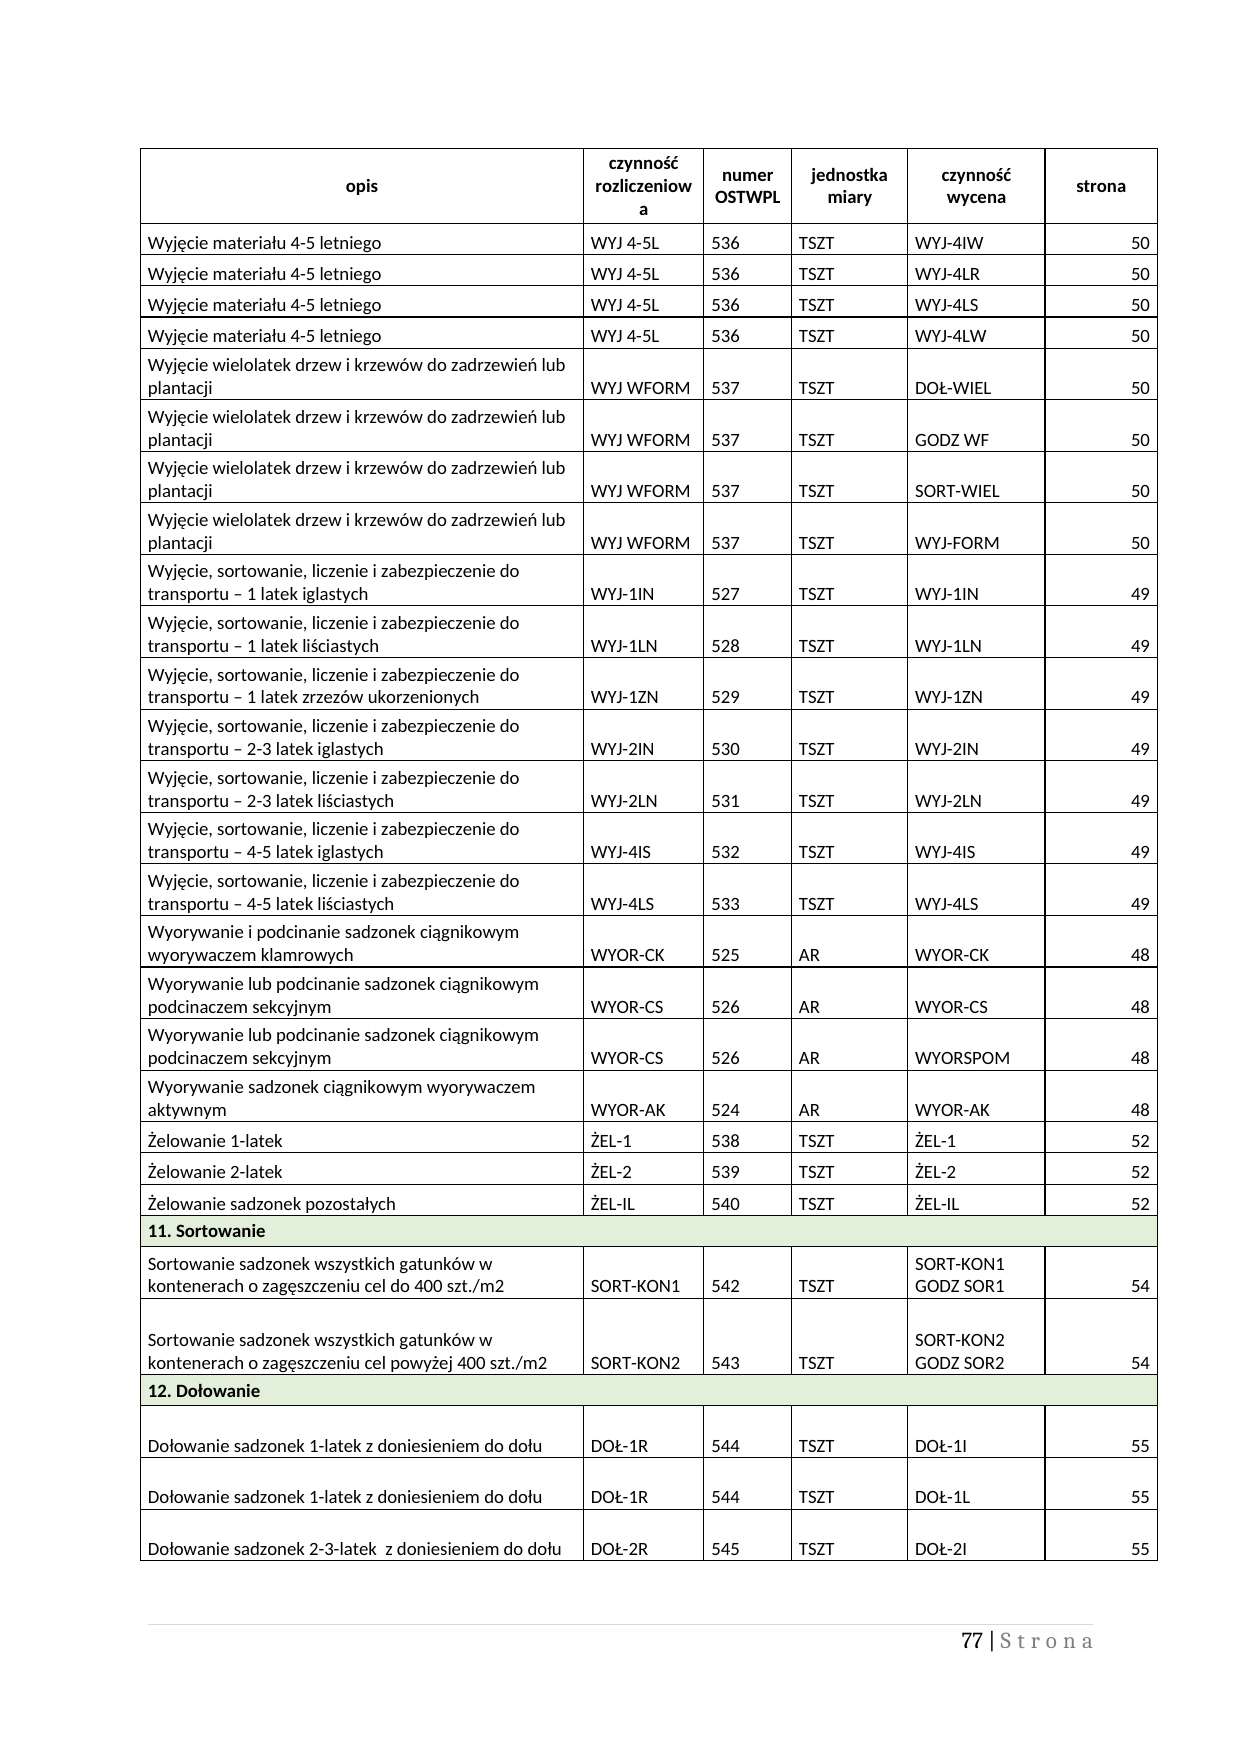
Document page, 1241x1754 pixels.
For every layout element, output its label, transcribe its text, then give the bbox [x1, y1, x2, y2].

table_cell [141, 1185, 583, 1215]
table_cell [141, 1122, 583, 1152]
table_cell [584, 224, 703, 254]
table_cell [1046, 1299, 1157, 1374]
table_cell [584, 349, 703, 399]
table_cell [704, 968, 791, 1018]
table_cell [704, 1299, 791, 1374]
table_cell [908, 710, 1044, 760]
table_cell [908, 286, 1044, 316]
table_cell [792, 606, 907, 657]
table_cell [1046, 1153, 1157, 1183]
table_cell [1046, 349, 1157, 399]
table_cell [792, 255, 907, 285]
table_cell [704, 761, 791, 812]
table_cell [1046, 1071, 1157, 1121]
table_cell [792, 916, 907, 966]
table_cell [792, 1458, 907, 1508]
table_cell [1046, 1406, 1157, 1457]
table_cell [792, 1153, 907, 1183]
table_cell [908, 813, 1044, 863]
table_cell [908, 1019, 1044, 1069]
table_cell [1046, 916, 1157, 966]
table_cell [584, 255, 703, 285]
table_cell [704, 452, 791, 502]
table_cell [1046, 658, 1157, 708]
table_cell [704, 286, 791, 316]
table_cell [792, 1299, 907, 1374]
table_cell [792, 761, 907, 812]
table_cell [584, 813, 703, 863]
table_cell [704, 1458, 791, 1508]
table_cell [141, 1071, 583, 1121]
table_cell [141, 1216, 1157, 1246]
table_header jednostka miary [792, 149, 907, 223]
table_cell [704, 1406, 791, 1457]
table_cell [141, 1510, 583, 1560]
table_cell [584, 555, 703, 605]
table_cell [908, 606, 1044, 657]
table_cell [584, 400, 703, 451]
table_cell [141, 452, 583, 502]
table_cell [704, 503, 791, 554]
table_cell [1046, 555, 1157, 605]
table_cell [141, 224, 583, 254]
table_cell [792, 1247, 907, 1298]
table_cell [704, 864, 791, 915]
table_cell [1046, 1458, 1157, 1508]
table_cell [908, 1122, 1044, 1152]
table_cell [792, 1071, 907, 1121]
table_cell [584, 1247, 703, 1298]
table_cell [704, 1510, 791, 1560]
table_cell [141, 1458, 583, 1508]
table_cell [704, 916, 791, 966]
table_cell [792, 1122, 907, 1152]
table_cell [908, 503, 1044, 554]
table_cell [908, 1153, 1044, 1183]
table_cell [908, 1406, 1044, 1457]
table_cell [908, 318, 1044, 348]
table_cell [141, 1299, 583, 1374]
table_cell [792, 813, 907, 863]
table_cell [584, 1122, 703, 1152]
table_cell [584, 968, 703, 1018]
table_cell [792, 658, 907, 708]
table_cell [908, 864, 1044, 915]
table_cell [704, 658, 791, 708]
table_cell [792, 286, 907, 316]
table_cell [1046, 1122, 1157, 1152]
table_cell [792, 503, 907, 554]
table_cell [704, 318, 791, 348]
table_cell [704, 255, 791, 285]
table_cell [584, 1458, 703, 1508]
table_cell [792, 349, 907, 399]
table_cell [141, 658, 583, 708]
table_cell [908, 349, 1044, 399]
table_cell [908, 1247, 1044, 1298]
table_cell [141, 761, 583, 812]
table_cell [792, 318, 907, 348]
table_header czynność rozliczeniowa [584, 149, 703, 223]
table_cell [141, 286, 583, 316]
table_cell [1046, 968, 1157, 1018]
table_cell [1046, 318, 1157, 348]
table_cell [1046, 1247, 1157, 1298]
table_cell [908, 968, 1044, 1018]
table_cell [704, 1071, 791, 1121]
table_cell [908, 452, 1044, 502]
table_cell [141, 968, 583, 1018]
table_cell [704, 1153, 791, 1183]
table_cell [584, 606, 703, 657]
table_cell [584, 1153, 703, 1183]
table_header opis [141, 149, 583, 223]
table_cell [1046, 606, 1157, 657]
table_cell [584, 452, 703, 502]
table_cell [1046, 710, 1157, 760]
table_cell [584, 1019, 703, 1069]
table_header numer OSTWPL [704, 149, 791, 223]
table_header strona [1046, 149, 1157, 223]
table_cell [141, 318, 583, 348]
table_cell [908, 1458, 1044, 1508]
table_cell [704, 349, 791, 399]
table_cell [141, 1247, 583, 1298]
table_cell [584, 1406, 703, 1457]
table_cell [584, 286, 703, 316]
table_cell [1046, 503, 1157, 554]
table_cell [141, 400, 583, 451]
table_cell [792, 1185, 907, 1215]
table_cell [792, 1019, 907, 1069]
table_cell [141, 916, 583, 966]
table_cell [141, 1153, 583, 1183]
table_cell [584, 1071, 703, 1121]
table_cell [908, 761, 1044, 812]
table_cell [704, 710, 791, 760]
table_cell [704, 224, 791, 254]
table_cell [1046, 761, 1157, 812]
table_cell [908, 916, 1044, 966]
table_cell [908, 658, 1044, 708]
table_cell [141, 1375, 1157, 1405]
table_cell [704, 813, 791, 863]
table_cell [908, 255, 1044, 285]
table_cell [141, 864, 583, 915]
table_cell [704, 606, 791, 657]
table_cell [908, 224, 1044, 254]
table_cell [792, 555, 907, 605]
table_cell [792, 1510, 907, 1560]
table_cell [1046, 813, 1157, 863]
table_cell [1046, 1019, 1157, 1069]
table_header czynność wycena [908, 149, 1044, 223]
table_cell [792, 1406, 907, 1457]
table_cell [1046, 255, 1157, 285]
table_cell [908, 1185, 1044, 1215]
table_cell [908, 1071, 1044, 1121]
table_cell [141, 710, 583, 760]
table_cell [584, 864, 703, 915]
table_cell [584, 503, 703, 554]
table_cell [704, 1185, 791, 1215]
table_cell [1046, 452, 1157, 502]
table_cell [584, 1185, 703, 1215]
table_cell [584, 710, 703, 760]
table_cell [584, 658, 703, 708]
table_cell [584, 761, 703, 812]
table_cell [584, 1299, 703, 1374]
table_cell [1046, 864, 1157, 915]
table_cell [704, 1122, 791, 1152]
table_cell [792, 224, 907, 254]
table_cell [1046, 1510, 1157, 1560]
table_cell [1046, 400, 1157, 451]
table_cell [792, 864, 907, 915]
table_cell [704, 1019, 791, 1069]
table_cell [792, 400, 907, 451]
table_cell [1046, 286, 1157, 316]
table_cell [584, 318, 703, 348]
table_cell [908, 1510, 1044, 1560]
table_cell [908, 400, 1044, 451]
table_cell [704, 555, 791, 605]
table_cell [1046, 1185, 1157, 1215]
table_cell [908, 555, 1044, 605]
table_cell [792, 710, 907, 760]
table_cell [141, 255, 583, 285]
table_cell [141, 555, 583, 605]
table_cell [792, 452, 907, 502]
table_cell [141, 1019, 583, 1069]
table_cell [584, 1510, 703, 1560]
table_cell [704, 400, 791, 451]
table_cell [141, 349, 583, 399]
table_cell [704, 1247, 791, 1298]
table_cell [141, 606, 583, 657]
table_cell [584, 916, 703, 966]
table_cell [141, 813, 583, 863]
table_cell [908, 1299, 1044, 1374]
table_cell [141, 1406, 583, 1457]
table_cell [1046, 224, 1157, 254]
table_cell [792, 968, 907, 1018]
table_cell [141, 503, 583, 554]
